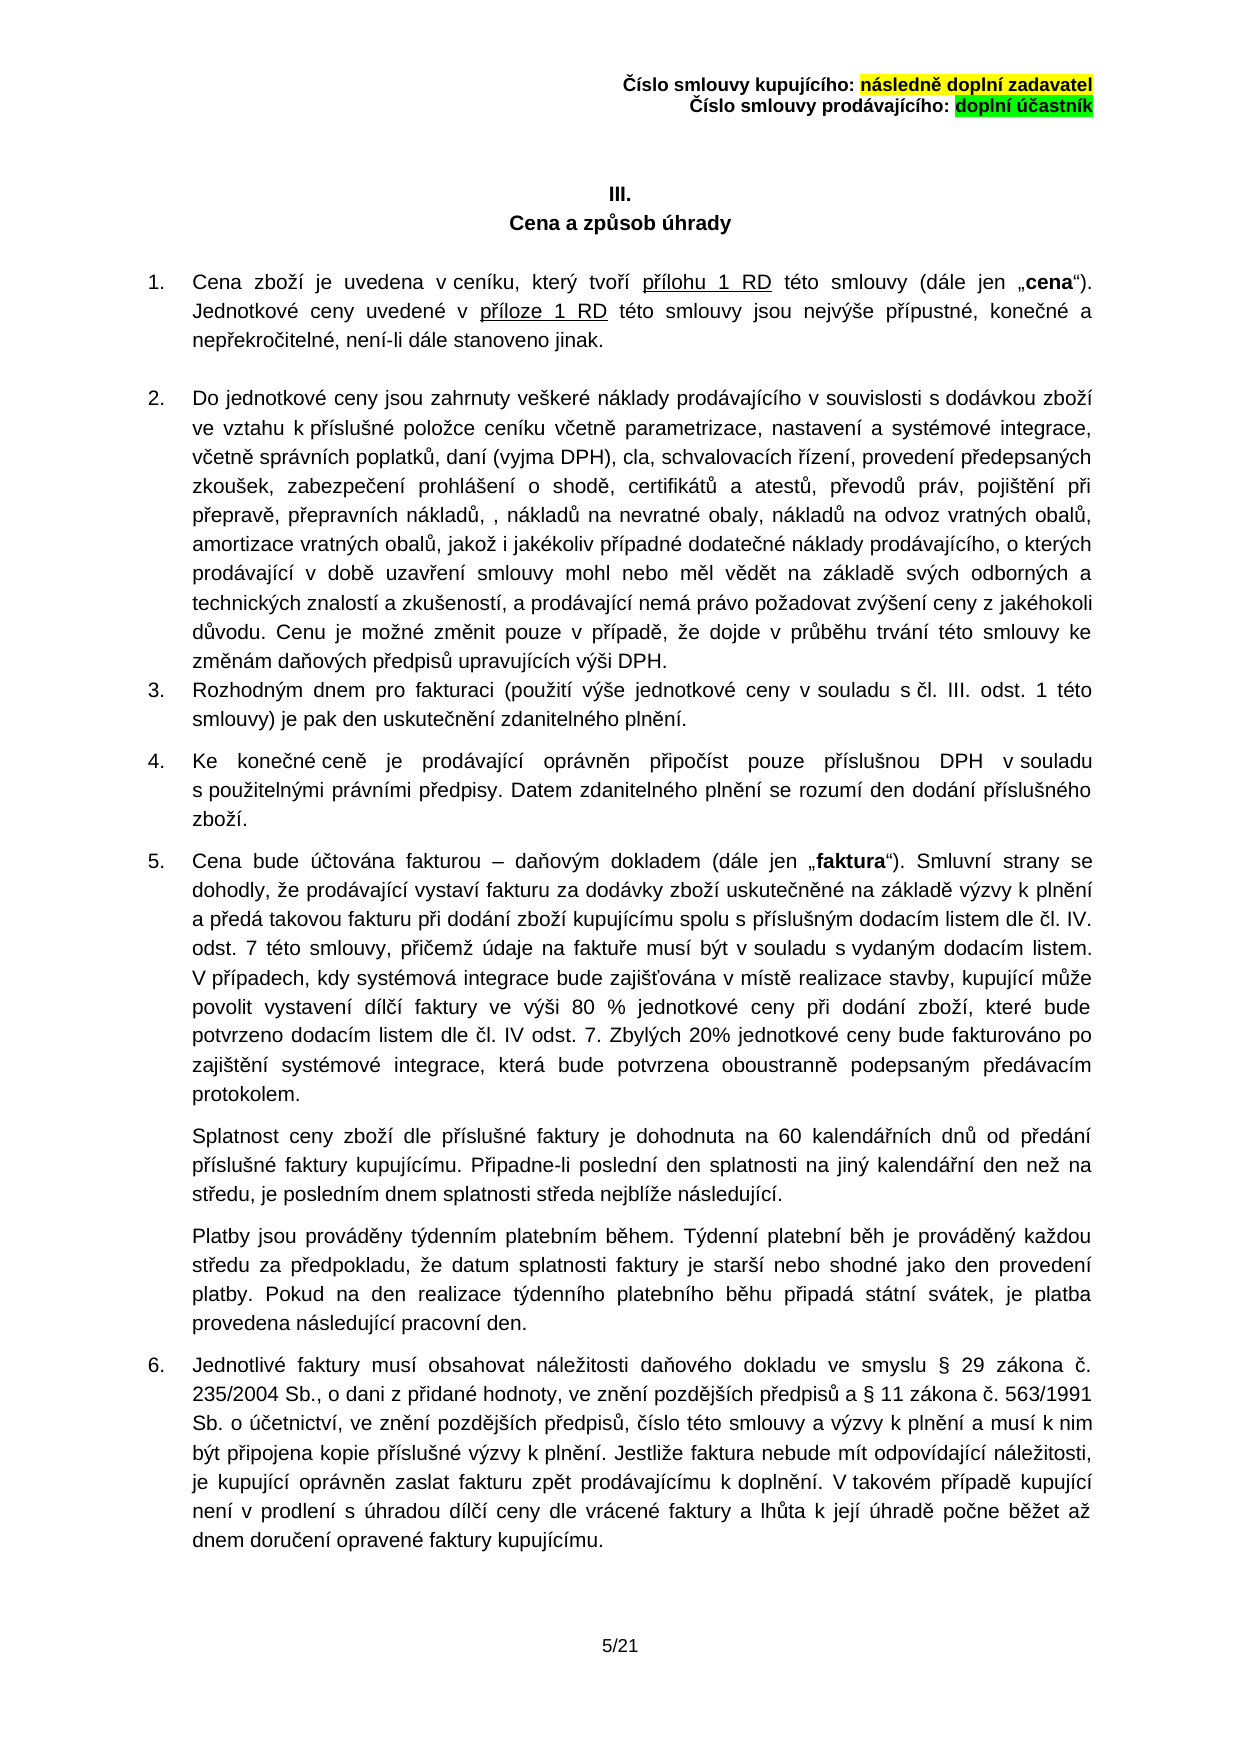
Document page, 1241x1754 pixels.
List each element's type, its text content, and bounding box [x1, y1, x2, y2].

text Platby jsou prováděny týdenním platebním během. Týdenní platební běh je prováděný každou středu za předpokladu, že datum splatnosti faktury je starší nebo shodné jako den provedení platby. Pokud na den realizace týdenního platebního běhu připadá státní svátek, je platba provedena následující pracovní den. [192, 1218, 1093, 1335]
list Ke konečné ceně je prodávající oprávněn připočíst pouze příslušnou DPH v souladu s použitelnými právními předpisy. Datem zdanitelného plnění se rozumí den dodání příslušného zboží. [148, 743, 1093, 831]
text Cena a způsob úhrady [148, 206, 1093, 235]
list Cena zboží je uvedena v ceníku, který tvoří přílohu 1 RD této smlouvy (dále jen „cena“). Jednotkové ceny uvedené v příloze 1 RD této smlouvy jsou nejvýše přípustné, konečné a nepřekročitelné, není-li dále stanoveno jinak. [148, 264, 1093, 352]
list Jednotlivé faktury musí obsahovat náležitosti daňového dokladu ve smyslu § 29 zákona č. 235/2004 Sb., o dani z přidané hodnoty, ve znění pozdějších předpisů a § 11 zákona č. 563/1991 Sb. o účetnictví, ve znění pozdějších předpisů, číslo této smlouvy a výzvy k plnění a musí k nim být připojena kopie příslušné výzvy k plnění. Jestliže faktura nebude mít odpovídající náležitosti, je kupující oprávněn zaslat fakturu zpět prodávajícímu k doplnění. V takovém případě kupující není v prodlení s úhradou dílčí ceny dle vrácené faktury a lhůta k její úhradě počne běžet až dnem doručení opravené faktury kupujícímu. [148, 1348, 1093, 1552]
list Cena bude účtována fakturou – daňovým dokladem (dále jen „faktura“). Smluvní strany se dohodly, že prodávající vystaví fakturu za dodávky zboží uskutečněné na základě výzvy k plnění a předá takovou fakturu při dodání zboží kupujícímu spolu s příslušným dodacím listem dle čl. IV. odst. 7 této smlouvy, přičemž údaje na faktuře musí být v souladu s vydaným dodacím listem. V případech, kdy systémová integrace bude zajišťována v místě realizace stavby, kupující může povolit vystavení dílčí faktury ve výši 80 % jednotkové ceny při dodání zboží, které bude potvrzeno dodacím listem dle čl. IV odst. 7. Zbylých 20% jednotkové ceny bude fakturováno po zajištění systémové integrace, která bude potvrzena oboustranně podepsaným předávacím protokolem. [148, 843, 1093, 1106]
text III. [148, 177, 1093, 206]
list Do jednotkové ceny jsou zahrnuty veškeré náklady prodávajícího v souvislosti s dodávkou zboží ve vztahu k příslušné položce ceníku včetně parametrizace, nastavení a systémové integrace, včetně správních poplatků, daní (vyjma DPH), cla, schvalovacích řízení, provedení předepsaných zkoušek, zabezpečení prohlášení o shodě, certifikátů a atestů, převodů práv, pojištění při přepravě, přepravních nákladů, , nákladů na nevratné obaly, nákladů na odvoz vratných obalů, amortizace vratných obalů, jakož i jakékoliv případné dodatečné náklady prodávajícího, o kterých prodávající v době uzavření smlouvy mohl nebo měl vědět na základě svých odborných a technických znalostí a zkušeností, a prodávající nemá právo požadovat zvýšení ceny z jakéhokoli důvodu. Cenu je možné změnit pouze v případě, že dojde v průběhu trvání této smlouvy ke změnám daňových předpisů upravujících výši DPH. [148, 381, 1093, 673]
text Splatnost ceny zboží dle příslušné faktury je dohodnuta na 60 kalendářních dnů od předání příslušné faktury kupujícímu. Připadne-li poslední den splatnosti na jiný kalendářní den než na středu, je posledním dnem splatnosti středa nejblíže následující. [192, 1118, 1093, 1206]
list Rozhodným dnem pro fakturaci (použití výše jednotkové ceny v souladu s čl. III. odst. 1 této smlouvy) je pak den uskutečnění zdanitelného plnění. [148, 673, 1093, 731]
